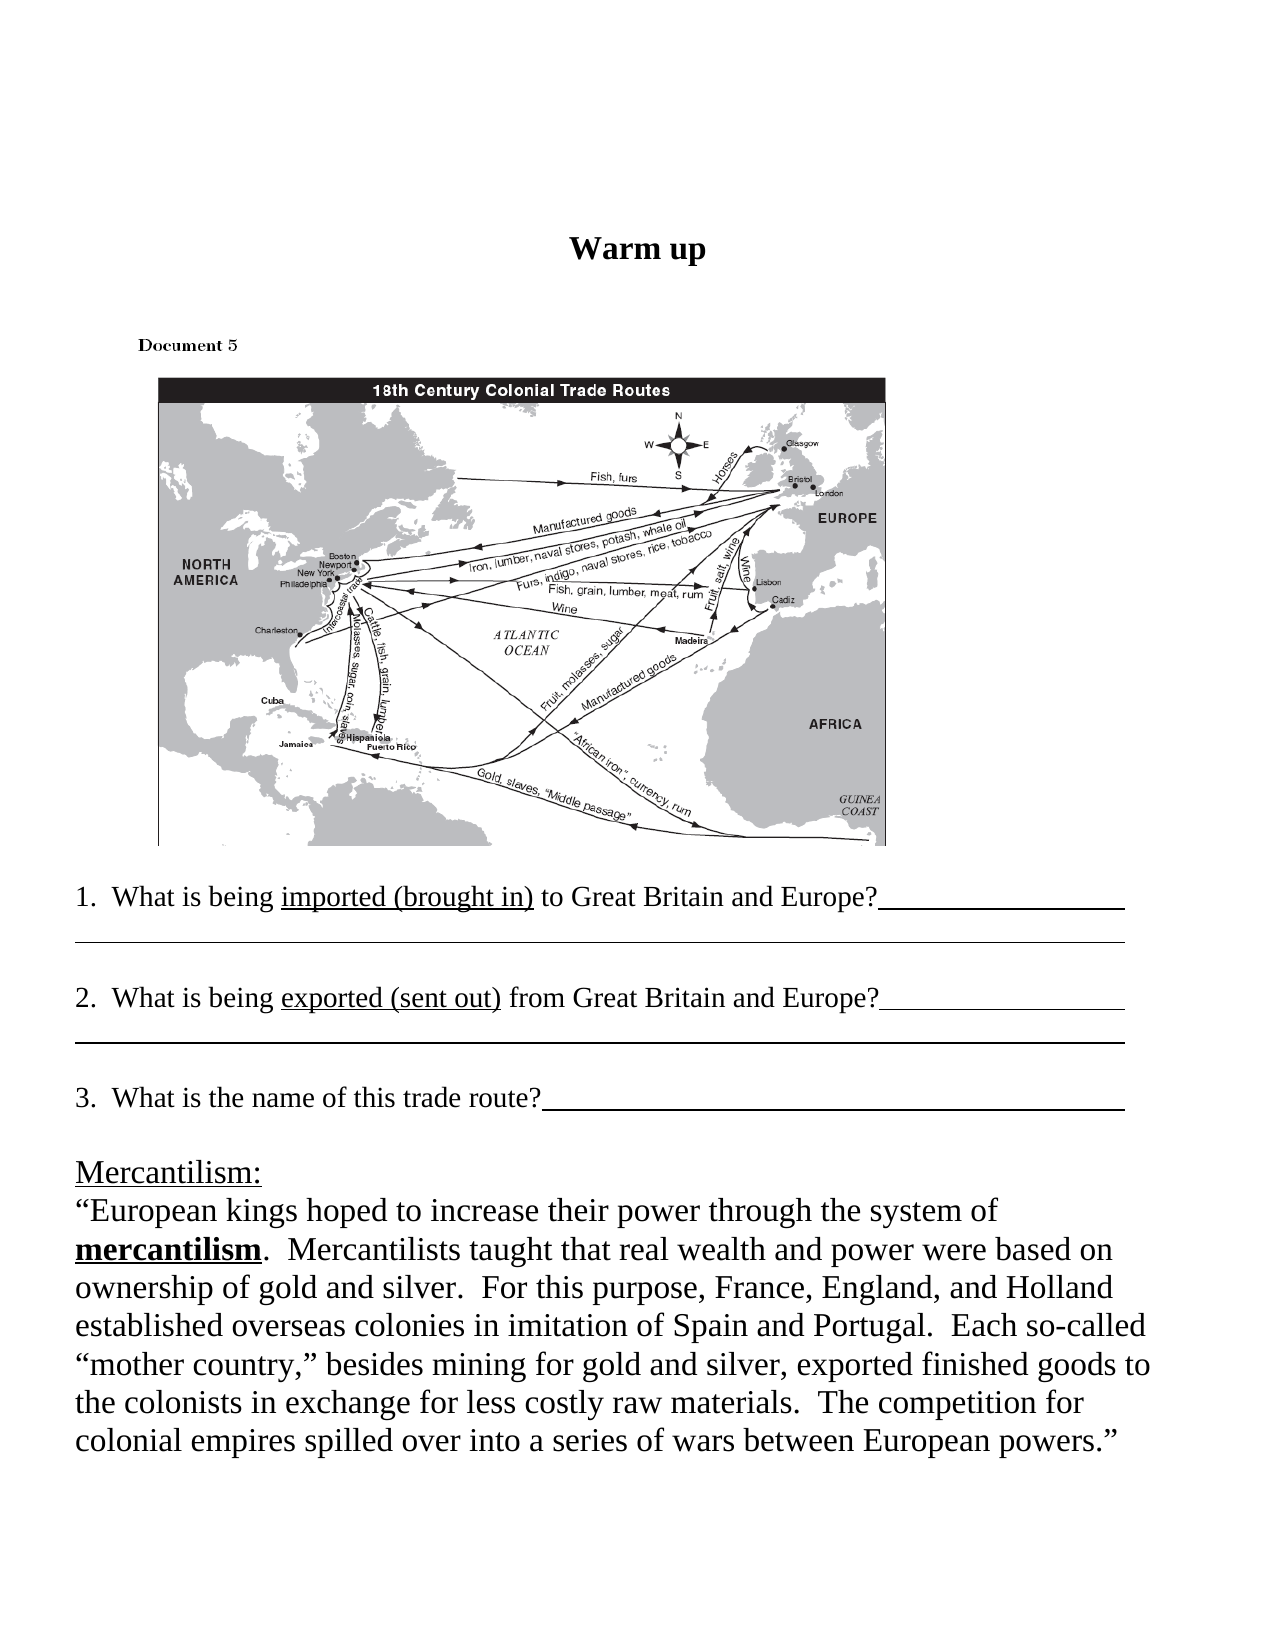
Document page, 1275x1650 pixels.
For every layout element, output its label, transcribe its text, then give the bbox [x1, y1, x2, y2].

text Mercantilism: [75, 1152, 1200, 1191]
text 1. What is being imported (brought in) to and ? [75, 879, 1200, 946]
text Warm up [75, 228, 1200, 267]
text 3. What is the name of this trade route? [75, 1080, 1200, 1114]
text 2. What is being exported (sent out) from and ? [75, 980, 1200, 1047]
text “European kings hoped to increase their power through the system of mercantilism. Mercantilists taught that real wealth and power were based on ownership of gold and silver. For this purpose, , , and established overseas colonies in imitation of and . Each so-called “mother country,” besides mining for gold and silver, exported finished goods to the colonists in exchange for less costly raw materials. The competition for colonial empires spilled over into a series of wars between European powers.” [75, 1191, 1200, 1459]
